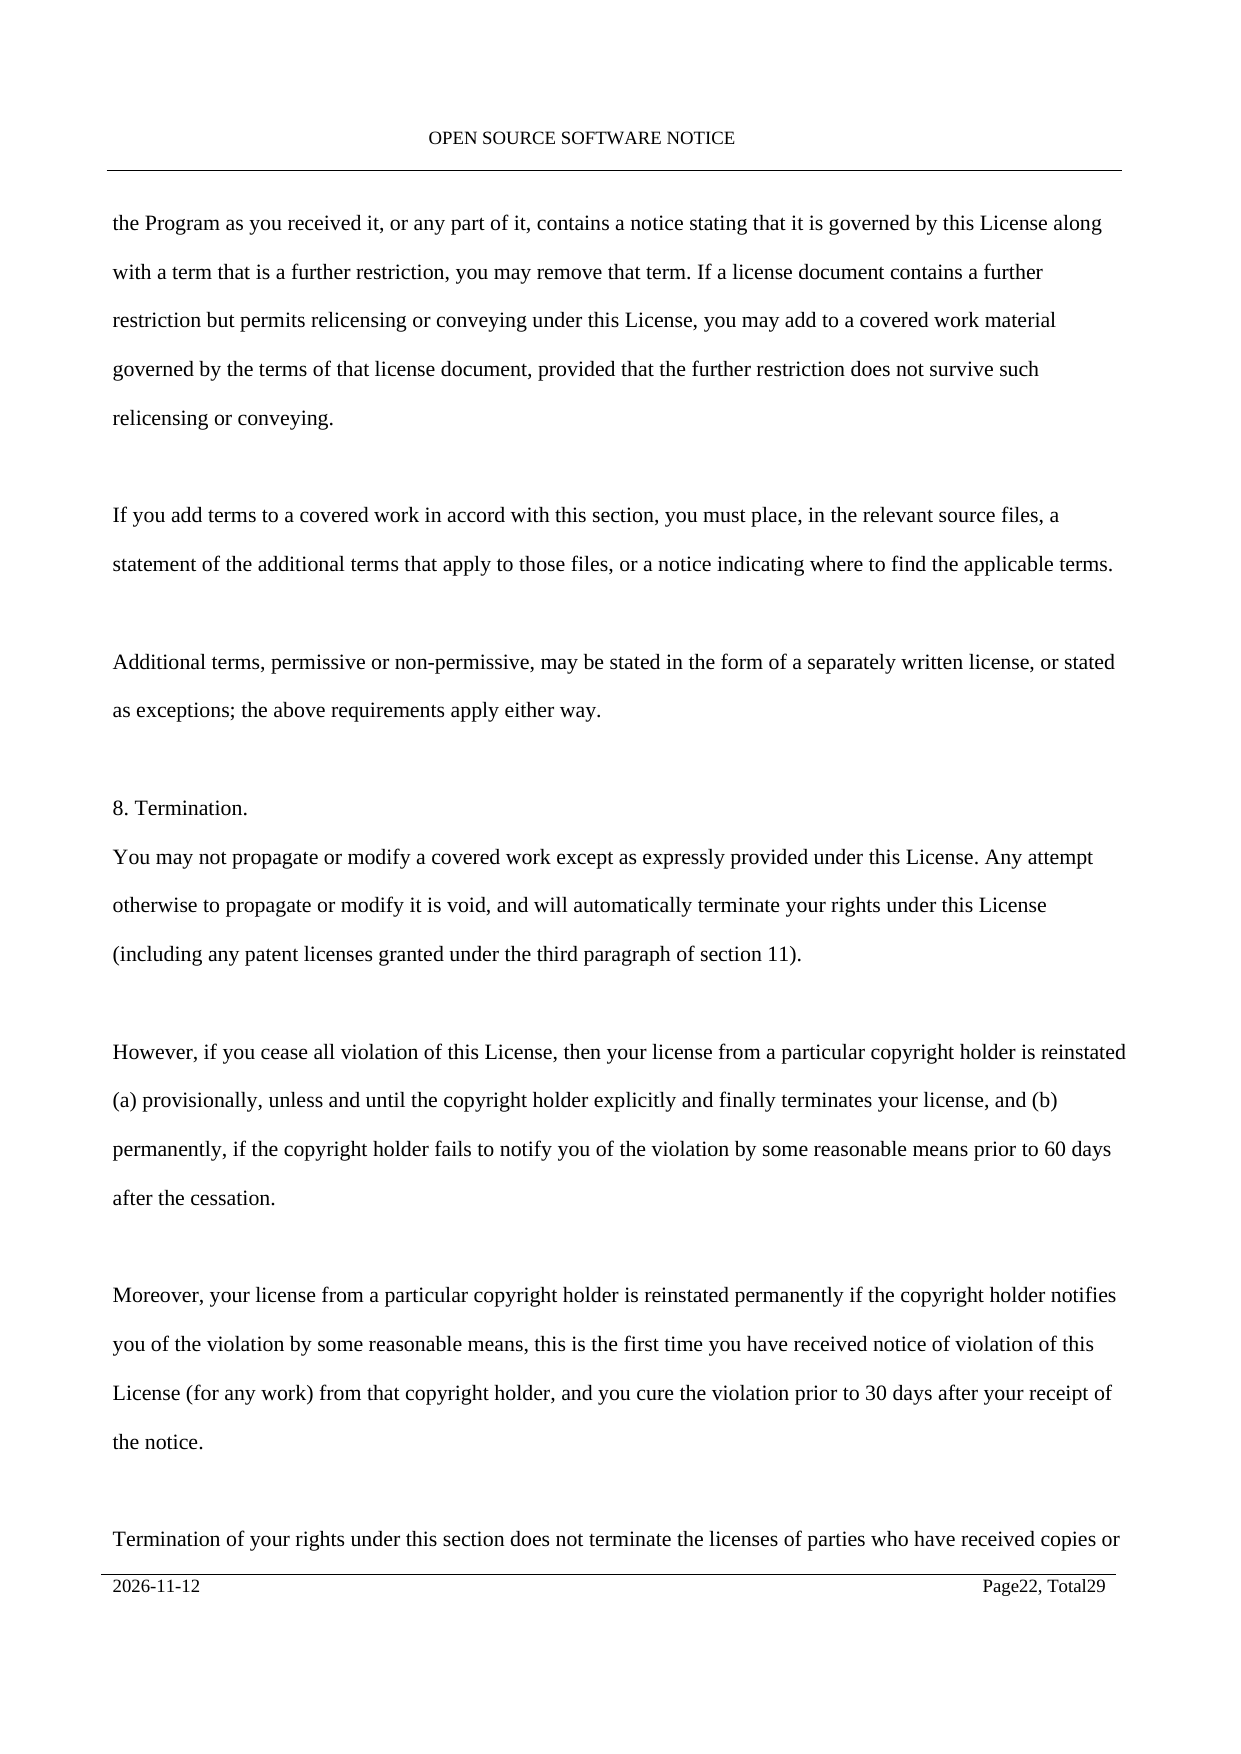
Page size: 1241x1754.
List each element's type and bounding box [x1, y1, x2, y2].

text [112, 206, 1128, 1555]
